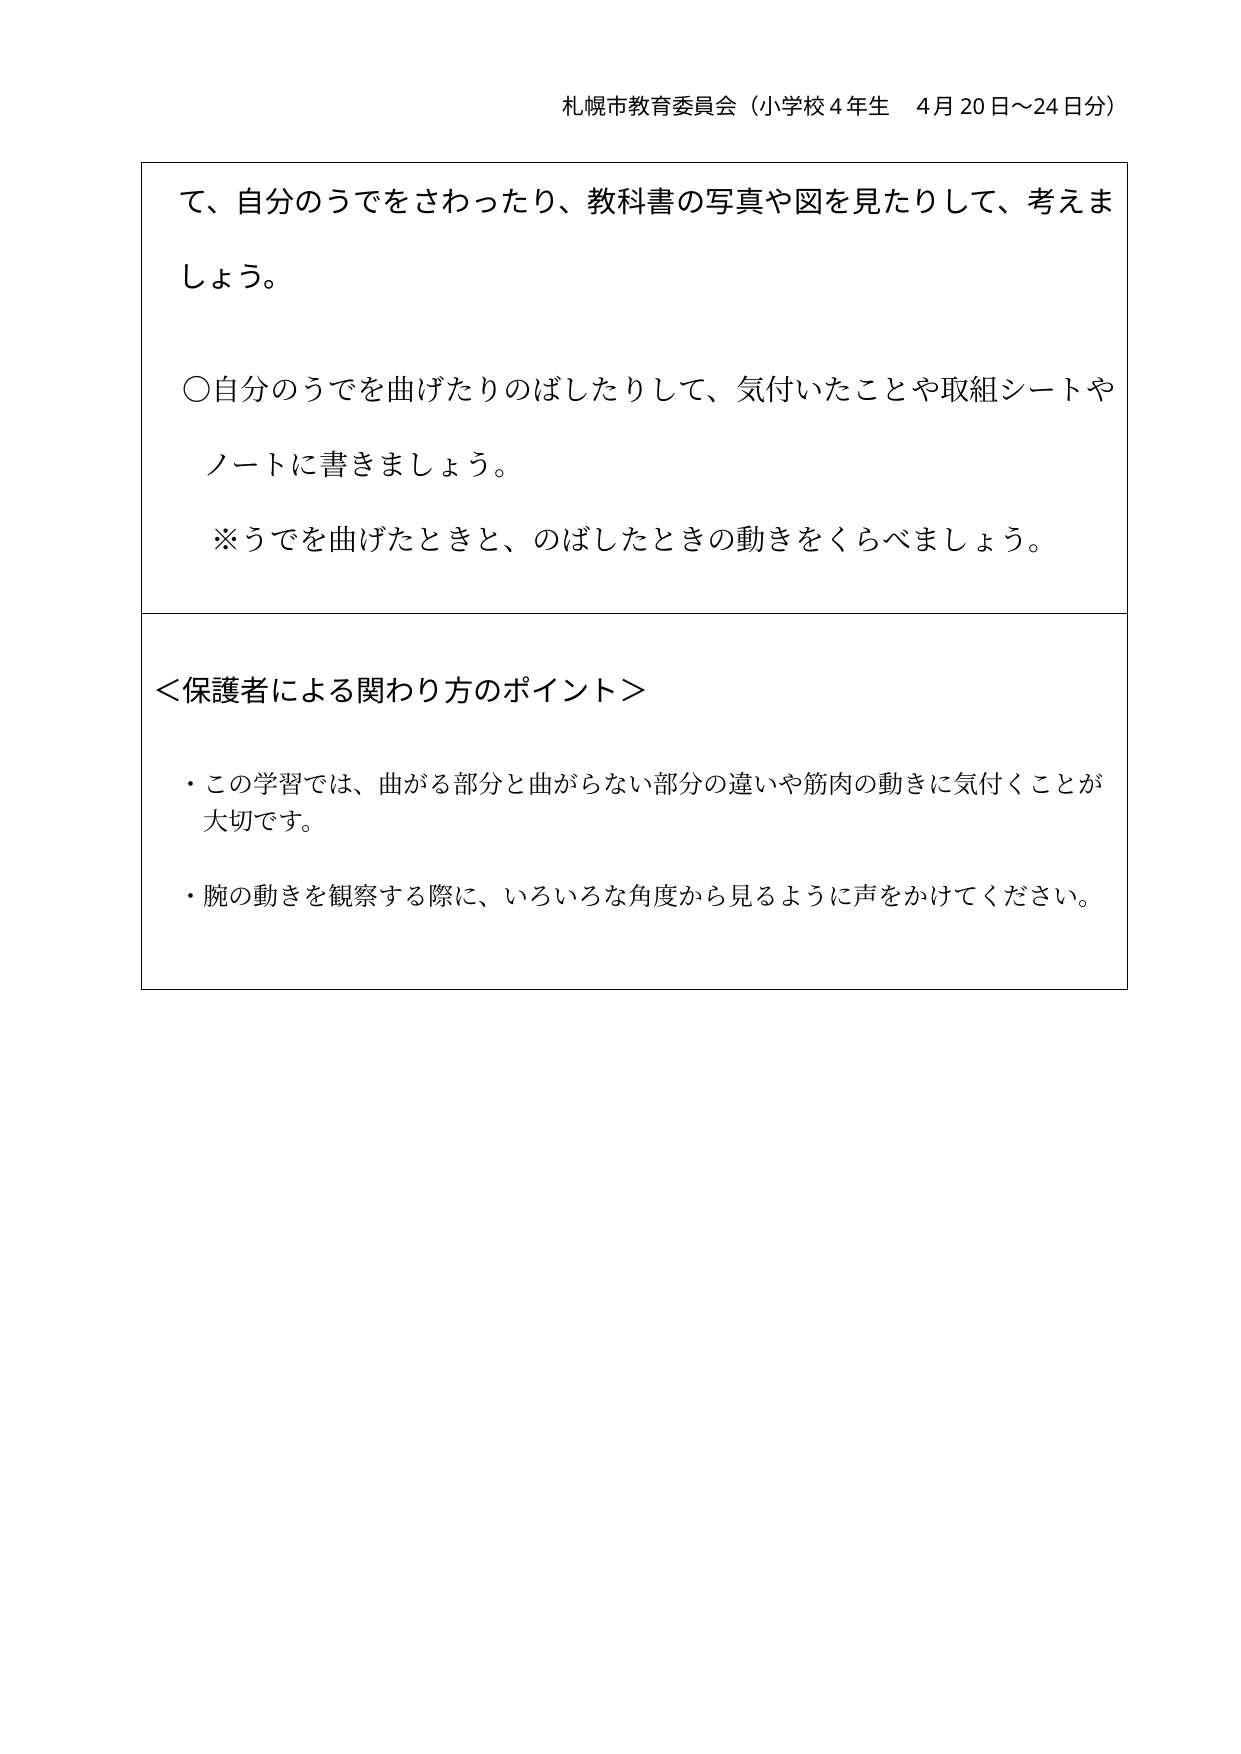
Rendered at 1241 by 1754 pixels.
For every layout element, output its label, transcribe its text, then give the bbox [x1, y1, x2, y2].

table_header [142, 163, 1127, 613]
table_cell ＜保護者による関わり方のポイント＞ ・この学習では、曲がる部分と曲がらない部分の違いや筋肉の動きに気付くことが 大切です。 ・腕の動きを観察する際に、いろいろな角度から見るように声をかけてください。 [142, 614, 1127, 989]
